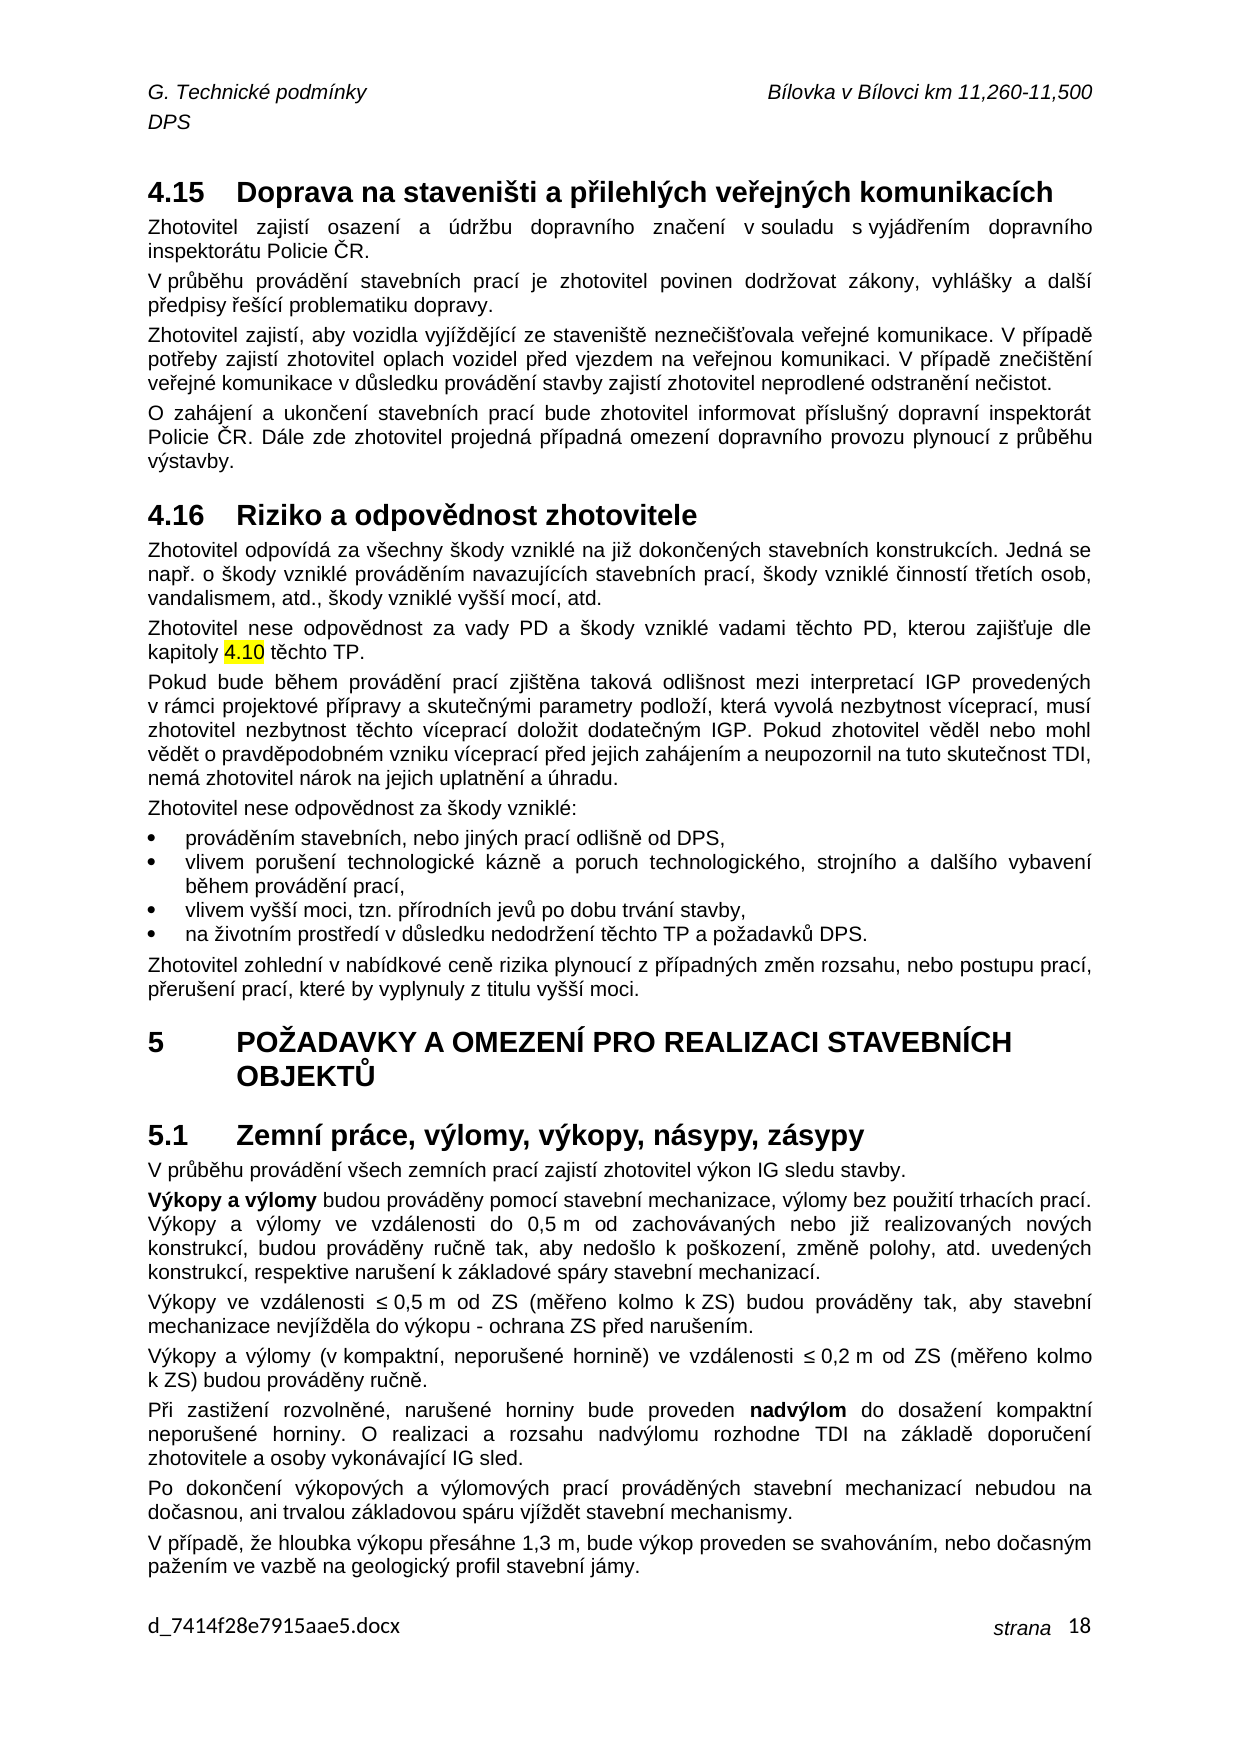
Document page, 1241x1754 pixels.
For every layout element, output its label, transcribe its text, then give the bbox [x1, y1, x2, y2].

text Při zastižení rozvolněné, narušené horniny bude proveden nadvýlom do dosažení kompaktní neporušené horniny. O realizaci a rozsahu nadvýlomu rozhodne TDI na základě doporučení zhotovitele a osoby vykonávající IG sled. [148, 1398, 1093, 1470]
text Výkopy ve vzdálenosti ≤ 0,5 m od ZS (měřeno kolmo k ZS) budou prováděny tak, aby stavební mechanizace nevjížděla do výkopu - ochrana ZS před narušením. [148, 1290, 1093, 1338]
text Zhotovitel nese odpovědnost za vady PD a škody vzniklé vadami těchto PD, kterou zajišťuje dle kapitoly 4.10 těchto TP. [148, 616, 1093, 664]
text V případě, že hloubka výkopu přesáhne 1,3 m, bude výkop proveden se svahováním, nebo dočasným pažením ve vazbě na geologický profil stavební jámy. [148, 1530, 1093, 1578]
text Zhotovitel zohlední v nabídkové ceně rizika plynoucí z případných změn rozsahu, nebo postupu prací, přerušení prací, které by vyplynuly z titulu vyšší moci. [148, 953, 1093, 1001]
text O zahájení a ukončení stavebních prací bude zhotovitel informovat příslušný dopravní inspektorát Policie ČR. Dále zde zhotovitel projedná případná omezení dopravního provozu plynoucí z průběhu výstavby. [148, 401, 1093, 473]
text Pokud bude během provádění prací zjištěna taková odlišnost mezi interpretací IGP provedených v rámci projektové přípravy a skutečnými parametry podloží, která vyvolá nezbytnost víceprací, musí zhotovitel nezbytnost těchto víceprací doložit dodatečným IGP. Pokud zhotovitel věděl nebo mohl vědět o pravděpodobném vzniku víceprací před jejich zahájením a neupozornil na tuto skutečnost TDI, nemá zhotovitel nárok na jejich uplatnění a úhradu. [148, 670, 1093, 790]
subtitle Zemní práce, výlomy, výkopy, násypy, zásypy [148, 1118, 1093, 1151]
text Výkopy a výlomy (v kompaktní, neporušené hornině) ve vzdálenosti ≤ 0,2 m od ZS (měřeno kolmo k ZS) budou prováděny ručně. [148, 1344, 1093, 1392]
list vlivem porušení technologické kázně a poruch technologického, strojního a dalšího vybavení během provádění prací, [148, 850, 1093, 898]
subtitle Požadavky a omezení pro realizaci stavebních objektů [148, 1026, 1093, 1093]
text Zhotovitel odpovídá za všechny škody vzniklé na již dokončených stavebních konstrukcích. Jedná se např. o škody vzniklé prováděním navazujících stavebních prací, škody vzniklé činností třetích osob, vandalismem, atd., škody vzniklé vyšší mocí, atd. [148, 538, 1093, 609]
text Zhotovitel zajistí, aby vozidla vyjíždějící ze staveniště neznečišťovala veřejné komunikace. V případě potřeby zajistí zhotovitel oplach vozidel před vjezdem na veřejnou komunikaci. V případě znečištění veřejné komunikace v důsledku provádění stavby zajistí zhotovitel neprodlené odstranění nečistot. [148, 323, 1093, 395]
list prováděním stavebních, nebo jiných prací odlišně od DPS, [148, 826, 1093, 850]
list na životním prostředí v důsledku nedodržení těchto TP a požadavků DPS. [148, 922, 1093, 946]
text Výkopy a výlomy budou prováděny pomocí stavební mechanizace, výlomy bez použití trhacích prací. Výkopy a výlomy ve vzdálenosti do 0,5 m od zachovávaných nebo již realizovaných nových konstrukcí, budou prováděny ručně tak, aby nedošlo k poškození, změně polohy, atd. uvedených konstrukcí, respektive narušení k základové spáry stavební mechanizací. [148, 1188, 1093, 1283]
subtitle Doprava na staveništi a přilehlých veřejných komunikacích [148, 175, 1093, 208]
text Zhotovitel zajistí osazení a údržbu dopravního značení v souladu s vyjádřením dopravního inspektorátu Policie ČR. [148, 214, 1093, 262]
subtitle Riziko a odpovědnost zhotovitele [148, 498, 1093, 531]
list vlivem vyšší moci, tzn. přírodních jevů po dobu trvání stavby, [148, 898, 1093, 922]
text Zhotovitel nese odpovědnost za škody vzniklé: [148, 796, 1093, 820]
text Po dokončení výkopových a výlomových prací prováděných stavební mechanizací nebudou na dočasnou, ani trvalou základovou spáru vjíždět stavební mechanismy. [148, 1476, 1093, 1524]
text V průběhu provádění stavebních prací je zhotovitel povinen dodržovat zákony, vyhlášky a další předpisy řešící problematiku dopravy. [148, 269, 1093, 317]
text V průběhu provádění všech zemních prací zajistí zhotovitel výkon IG sledu stavby. [148, 1157, 1093, 1181]
